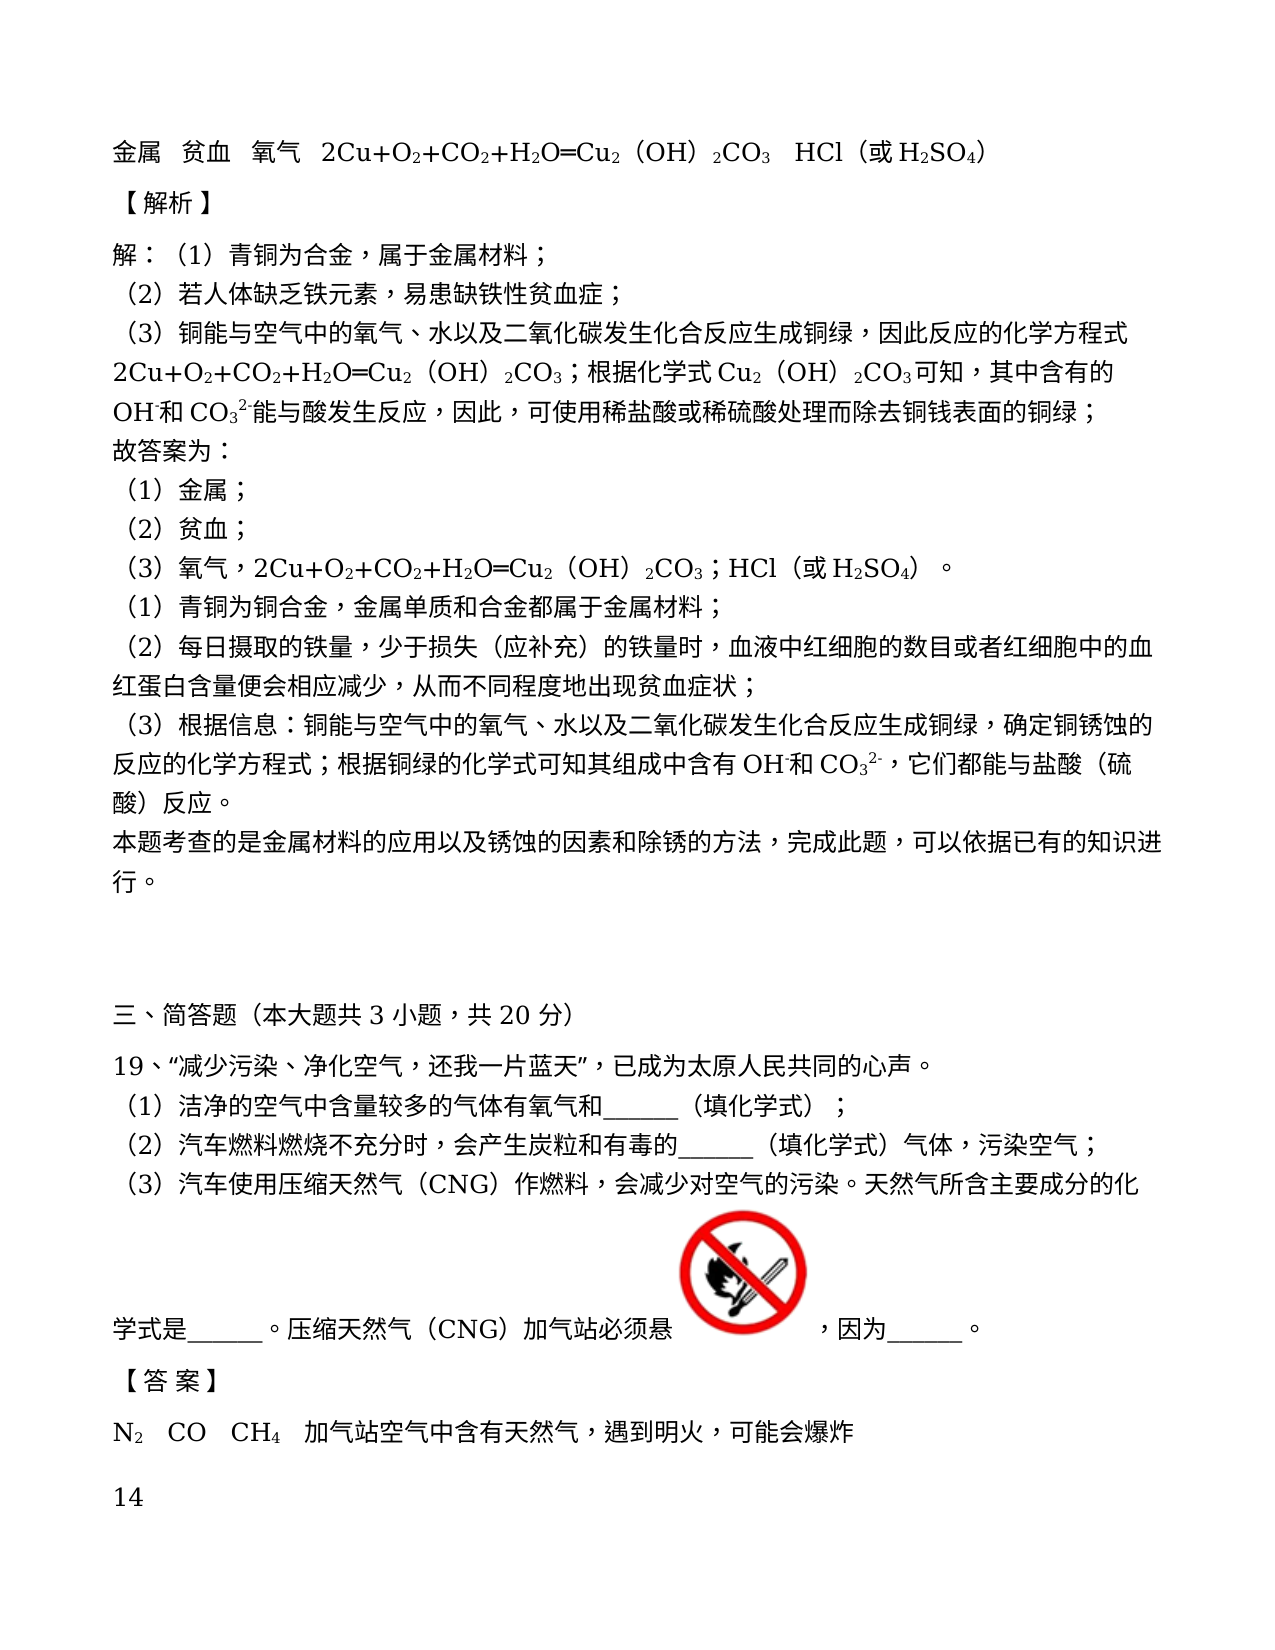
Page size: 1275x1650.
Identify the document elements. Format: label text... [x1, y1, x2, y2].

text 【 答 案 】 [112, 1363, 1163, 1397]
text 【 解析 】 [112, 186, 1163, 220]
picture [673, 1205, 812, 1339]
text 19、“减少污染、净化空气，还我一片蓝天”，已成为太原人民共同的心声。 （1）洁净的空气中含量较多的气体有氧气和______（填化学式）； （2）汽车燃料燃烧不充分时，会产生炭粒和有毒的______（填化学式）气体，污染空气； （3）汽车使用压缩天然气（CNG）作燃料，会减少对空气的污染。天然气所含主要成分的化学式是______。压缩天然气（CNG）加气站必须悬，因为______。 [112, 1049, 1163, 1346]
text 三、简答题（本大题共 3 小题，共 20 分） [112, 997, 1163, 1031]
text 金属 贫血 氧气 2Cu+O2+CO2+H2O═Cu2（OH）2CO3 HCl（或H2SO4） [112, 134, 1163, 168]
text N2 CO CH4 加气站空气中含有天然气，遇到明火，可能会爆炸 [112, 1415, 1163, 1449]
text 解：（1）青铜为合金，属于金属材料； （2）若人体缺乏铁元素，易患缺铁性贫血症； （3）铜能与空气中的氧气、水以及二氧化碳发生化合反应生成铜绿，因此反应的化学方程式2Cu+O2+CO2+H2O═Cu2（OH）2CO3；根据化学式Cu2（OH）2CO3可知，其中含有的OH-和CO32-能与酸发生反应，因此，可使用稀盐酸或稀硫酸处理而除去铜钱表面的铜绿； 故答案为： （1）金属； （2）贫血； （3）氧气，2Cu+O2+CO2+H2O═Cu2（OH）2CO3；HCl（或H2SO4）。 （1）青铜为铜合金，金属单质和合金都属于金属材料； （2）每日摄取的铁量，少于损失（应补充）的铁量时，血液中红细胞的数目或者红细胞中的血红蛋白含量便会相应减少，从而不同程度地出现贫血症状； （3）根据信息：铜能与空气中的氧气、水以及二氧化碳发生化合反应生成铜绿，确定铜锈蚀的反应的化学方程式；根据铜绿的化学式可知其组成中含有OH-和CO32-，它们都能与盐酸（硫酸）反应。 本题考查的是金属材料的应用以及锈蚀的因素和除锈的方法，完成此题，可以依据已有的知识进行。 [112, 238, 1163, 898]
